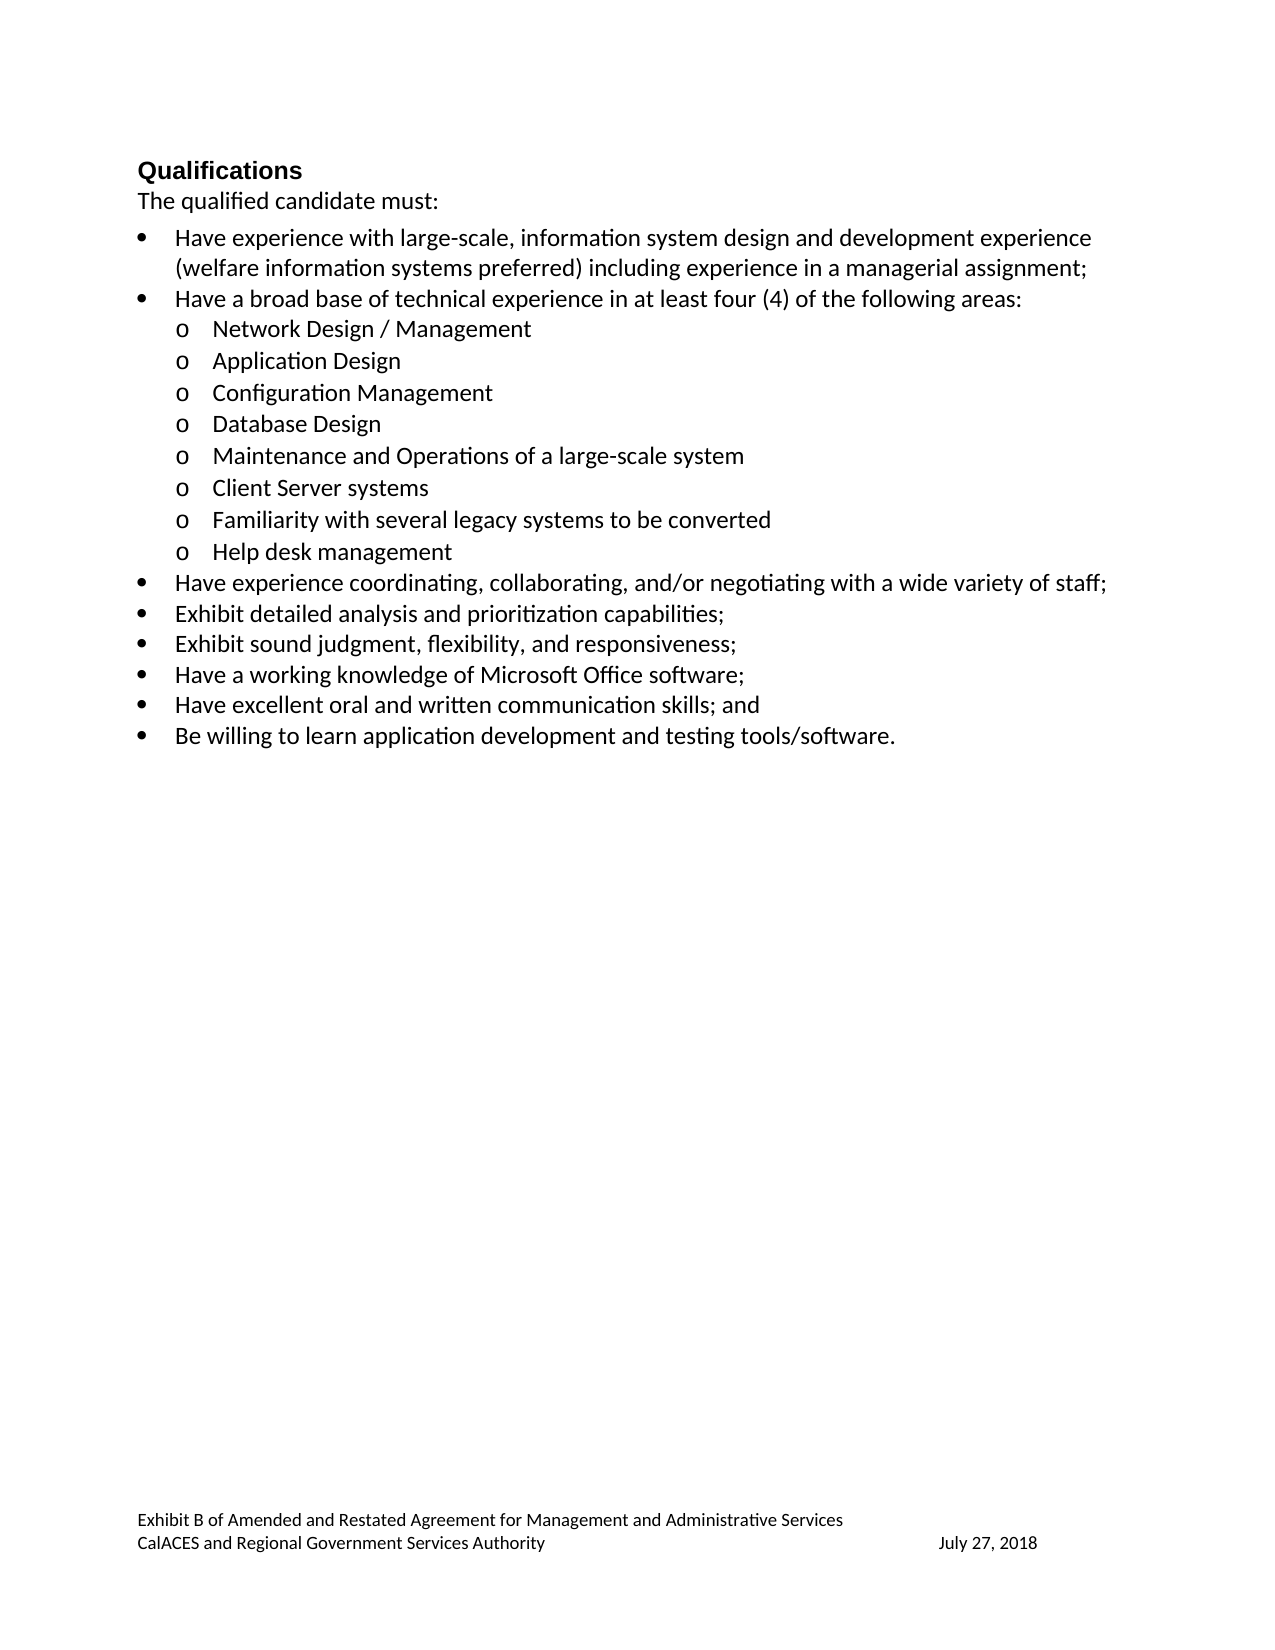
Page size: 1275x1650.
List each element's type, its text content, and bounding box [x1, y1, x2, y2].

list Network Design / Management [175, 313, 1137, 345]
list Have a working knowledge of Microsoft Office software; [137, 659, 1137, 689]
list Have experience with large-scale, information system design and development experience (welfare information systems preferred) including experience in a managerial assignment; [137, 222, 1137, 283]
list Be willing to learn application development and testing tools/software. [137, 720, 1137, 751]
list Exhibit detailed analysis and prioritization capabilities; [137, 598, 1137, 628]
list Familiarity with several legacy systems to be converted [175, 504, 1137, 536]
text Qualifications [137, 156, 1137, 185]
list Application Design [175, 345, 1137, 377]
list Configuration Management [175, 377, 1137, 409]
list Have excellent oral and written communication skills; and [137, 689, 1137, 720]
list Maintenance and Operations of a large-scale system [175, 440, 1137, 472]
text The qualified candidate must: [137, 185, 1137, 216]
list Have experience coordinating, collaborating, and/or negotiating with a wide variety of staff; [137, 567, 1137, 598]
list Have a broad base of technical experience in at least four (4) of the following areas: [137, 283, 1137, 313]
list Database Design [175, 409, 1137, 440]
list Client Server systems [175, 472, 1137, 504]
list Help desk management [175, 536, 1137, 567]
list Exhibit sound judgment, flexibility, and responsiveness; [137, 628, 1137, 659]
